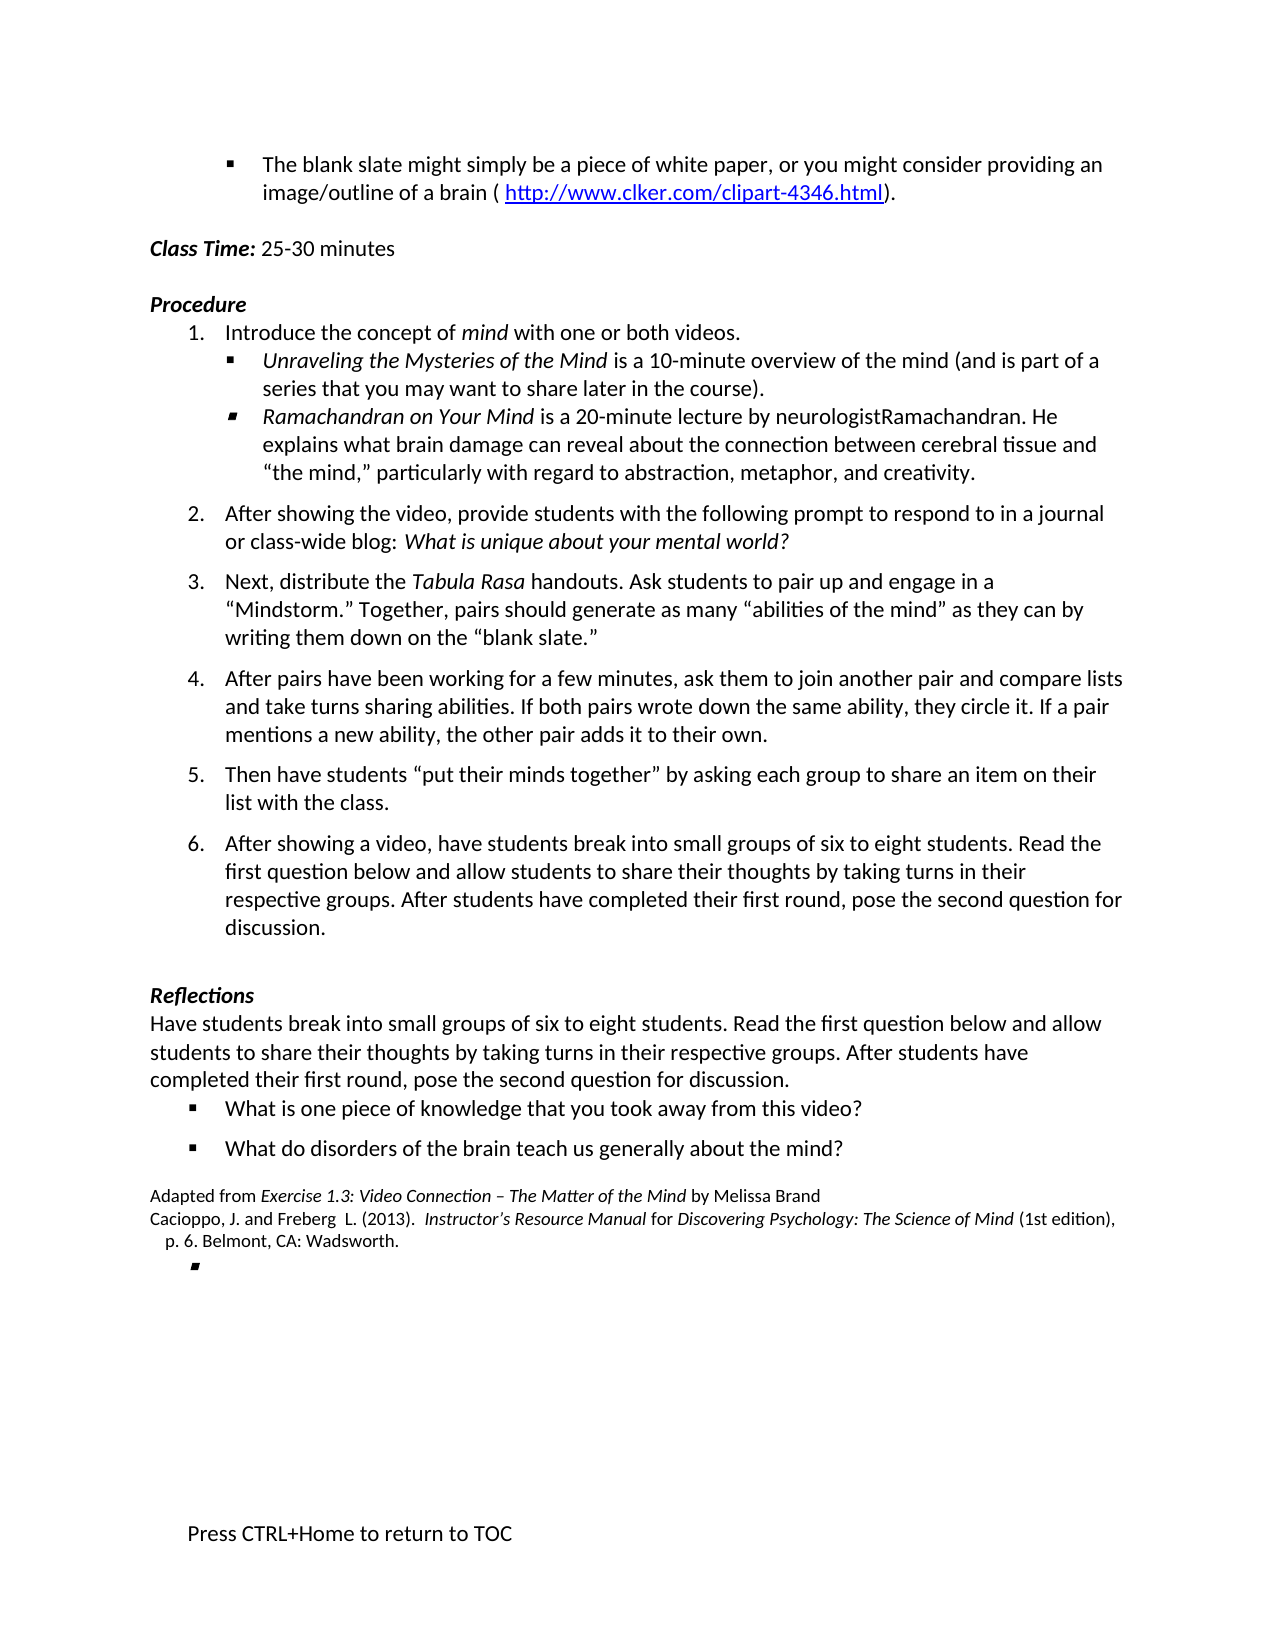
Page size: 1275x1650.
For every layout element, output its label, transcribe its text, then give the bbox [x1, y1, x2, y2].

text Have students break into small groups of six to eight students. Read the first question below and allow students to share their thoughts by taking turns in their respective groups. After students have completed their first round, pose the second question for discussion. [150, 1009, 1125, 1094]
list What is one piece of knowledge that you took away from this video? [187, 1094, 1125, 1122]
list After showing a video, have students break into small groups of six to eight students. Read the first question below and allow students to share their thoughts by taking turns in their respective groups. After students have completed their first round, pose the second question for discussion. [187, 829, 1125, 941]
list After pairs have been working for a few minutes, ask them to join another pair and compare lists and take turns sharing abilities. If both pairs wrote down the same ability, they circle it. If a pair mentions a new ability, the other pair adds it to their own. [187, 664, 1125, 748]
list Unraveling the Mysteries of the Mind is a 10-minute overview of the mind (and is part of a series that you may want to share later in the course). [225, 346, 1125, 402]
list The blank slate might simply be a piece of white paper, or you might consider providing an image/outline of a brain ( http://www.clker.com/clipart-4346.html). [225, 150, 1125, 206]
text Procedure [150, 290, 1125, 318]
list After showing the video, provide students with the following prompt to respond to in a journal or class-wide blog: What is unique about your mental world? [187, 499, 1125, 555]
list What do disorders of the brain teach us generally about the mind? [187, 1134, 1125, 1162]
list Ramachandran on Your Mind is a 20-minute lecture by neurologistRamachandran. He explains what brain damage can reveal about the connection between cerebral tissue and “the mind,” particularly with regard to abstraction, metaphor, and creativity. [225, 402, 1125, 486]
text Cacioppo, J. and Freberg L. (2013). Instructor’s Resource Manual for Discovering Psychology: The Science of Mind (1st edition), p. 6. Belmont, CA: Wadsworth. [150, 1207, 1125, 1252]
list Introduce the concept of mind with one or both videos. [187, 318, 1125, 346]
text Adapted from Exercise 1.3: Video Connection – The Matter of the Mind by Melissa Brand [150, 1184, 1125, 1207]
text Reflections [150, 982, 1125, 1009]
text Class Time: 25-30 minutes [150, 234, 1125, 262]
list Next, distribute the Tabula Rasa handouts. Ask students to pair up and engage in a “Mindstorm.” Together, pairs should generate as many “abilities of the mind” as they can by writing them down on the “blank slate.” [187, 567, 1125, 651]
list Then have students “put their minds together” by asking each group to share an item on their list with the class. [187, 760, 1125, 816]
